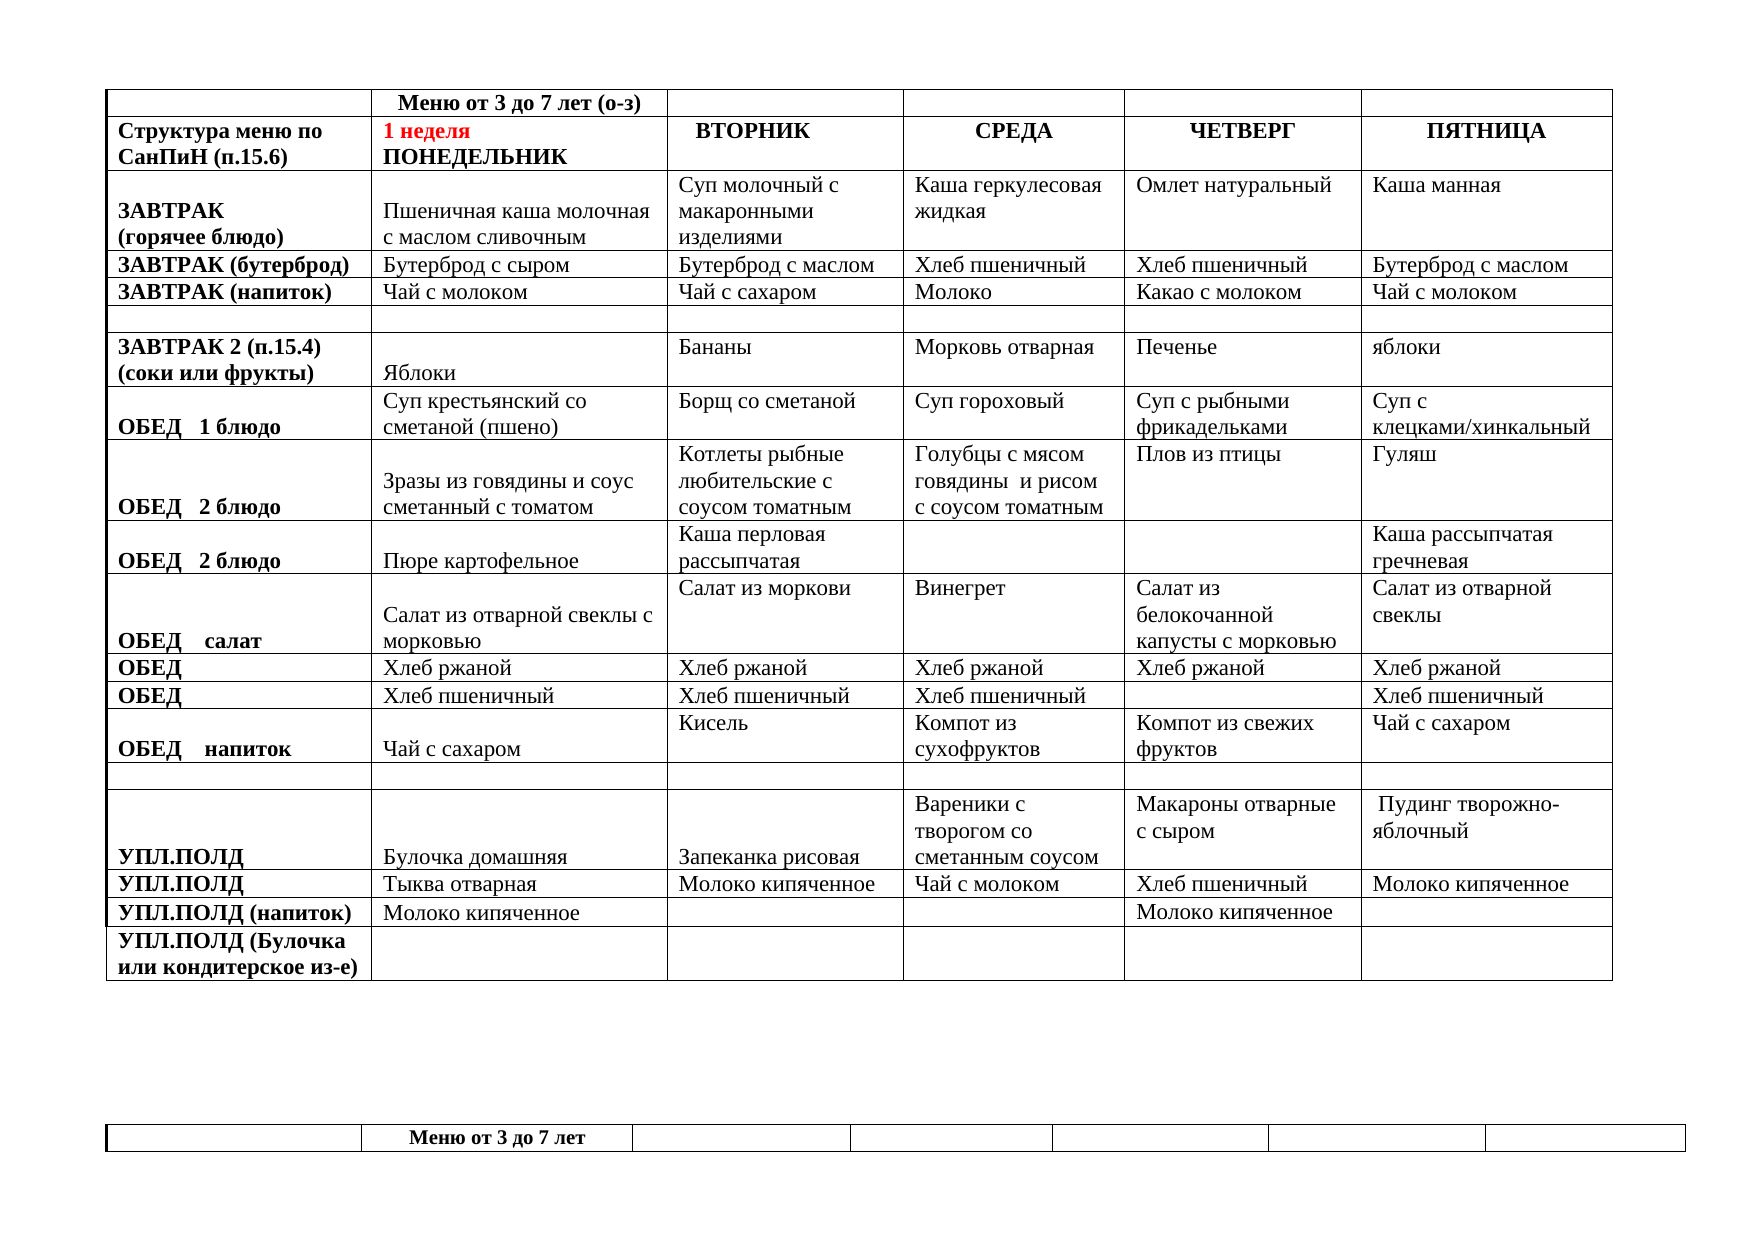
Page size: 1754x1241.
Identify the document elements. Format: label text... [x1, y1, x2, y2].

table_header [633, 1125, 850, 1151]
table_header [668, 90, 903, 116]
table_cell Морковь отварная [904, 333, 1124, 386]
table_cell УПЛ.ПОЛД [108, 790, 371, 869]
table_cell Хлеб ржаной [372, 654, 667, 681]
table_cell Борщ со сметаной [668, 387, 903, 439]
table_cell СРЕДА [904, 117, 1124, 169]
table_cell [108, 306, 371, 332]
table_cell ПЯТНИЦА [1362, 117, 1612, 169]
table_cell Пудинг творожно-яблочный [1362, 790, 1612, 869]
table_cell Суп с рыбными фрикадельками [1125, 387, 1361, 439]
table_cell [1362, 898, 1612, 926]
table_cell [1362, 927, 1612, 979]
table_cell Бутерброд с сыром [372, 251, 667, 277]
table_cell Суп гороховый [904, 387, 1124, 439]
table_cell ОБЕД [108, 682, 371, 708]
table_header [1269, 1125, 1485, 1151]
table_cell Каша манная [1362, 171, 1612, 250]
table_cell [1125, 306, 1361, 332]
table_cell Чай с молоком [1362, 278, 1612, 304]
table_cell [372, 306, 667, 332]
table_cell [1125, 763, 1361, 789]
table_cell [904, 927, 1124, 979]
table_cell Салат из отварной свеклы [1362, 574, 1612, 653]
table_cell Салат из белокочанной капусты с морковью [1125, 574, 1361, 653]
table_cell Каша перловая рассыпчатая [668, 521, 903, 573]
table_cell [1125, 521, 1361, 573]
table_cell УПЛ.ПОЛД (Булочка или кондитерское из-е) [107, 927, 371, 979]
table_cell ВТОРНИК [668, 117, 903, 169]
table_cell ЗАВТРАК (бутерброд) [108, 251, 371, 277]
table_cell Бананы [668, 333, 903, 386]
table_cell Гуляш [1362, 440, 1612, 519]
table_cell ЧЕТВЕРГ [1125, 117, 1361, 169]
table_cell Хлеб ржаной [904, 654, 1124, 681]
table_header [904, 90, 1124, 116]
table_cell ЗАВТРАК (горячее блюдо) [108, 171, 371, 250]
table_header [362, 1125, 632, 1151]
table_cell Винегрет [904, 574, 1124, 653]
table_cell Салат из отварной свеклы с морковью [372, 574, 667, 653]
table_cell Запеканка рисовая [668, 790, 903, 869]
table_cell [1362, 763, 1612, 789]
table_cell ОБЕД [108, 654, 371, 681]
table_cell Чай с сахаром [1362, 709, 1612, 762]
table_cell [668, 763, 903, 789]
table_cell Вареники с творогом со сметанным соусом [904, 790, 1124, 869]
table_header [1125, 90, 1361, 116]
table_cell ОБЕД напиток [108, 709, 371, 762]
table_header [1486, 1125, 1685, 1151]
table_cell УПЛ.ПОЛД [108, 870, 371, 897]
table_cell яблоки [1362, 333, 1612, 386]
table_cell Хлеб ржаной [1125, 654, 1361, 681]
table_cell Какао с молоком [1125, 278, 1361, 304]
table_cell [1125, 927, 1361, 979]
table_cell Хлеб пшеничный [1362, 682, 1612, 708]
table_cell Кисель [668, 709, 903, 762]
table_cell [904, 763, 1124, 789]
table_header [108, 1125, 361, 1151]
table_cell Молоко [904, 278, 1124, 304]
table_cell Молоко кипяченное [372, 898, 667, 926]
table_cell Суп молочный с макаронными изделиями [668, 171, 903, 250]
table_cell [668, 927, 903, 979]
table_cell [904, 306, 1124, 332]
table_cell Молоко кипяченное [1362, 870, 1612, 897]
table_cell ЗАВТРАК 2 (п.15.4) (соки или фрукты) [108, 333, 371, 386]
table_cell Суп крестьянский со сметаной (пшено) [372, 387, 667, 439]
table_cell Молоко кипяченное [1125, 898, 1361, 926]
table_cell Чай с молоком [904, 870, 1124, 897]
table_cell Булочка домашняя [372, 790, 667, 869]
table_cell Молоко кипяченное [668, 870, 903, 897]
table_cell [108, 763, 371, 789]
table_cell Пюре картофельное [372, 521, 667, 573]
table_cell Хлеб пшеничный [904, 682, 1124, 708]
table_header [1362, 90, 1612, 116]
table_cell Чай с сахаром [372, 709, 667, 762]
table_cell Котлеты рыбные любительские с соусом томатным [668, 440, 903, 519]
table_cell Хлеб ржаной [668, 654, 903, 681]
table_cell ОБЕД 1 блюдо [108, 387, 371, 439]
table_cell [1362, 306, 1612, 332]
table_cell Плов из птицы [1125, 440, 1361, 519]
table_cell Хлеб ржаной [1362, 654, 1612, 681]
table_cell Бутерброд с маслом [668, 251, 903, 277]
table_cell Голубцы с мясом говядины и рисом с соусом томатным [904, 440, 1124, 519]
table_header [851, 1125, 1052, 1151]
table_cell [668, 306, 903, 332]
table_cell Яблоки [372, 333, 667, 386]
table_cell 1 неделя ПОНЕДЕЛЬНИК [372, 117, 667, 169]
table_header [1053, 1125, 1268, 1151]
table_cell Хлеб пшеничный [1125, 251, 1361, 277]
table_cell УПЛ.ПОЛД (напиток) [108, 898, 371, 926]
table_cell [904, 521, 1124, 573]
table_cell [372, 763, 667, 789]
table_header Меню от 3 до 7 лет (о-з) [372, 90, 667, 116]
table_cell Салат из моркови [668, 574, 903, 653]
table_cell ОБЕД 2 блюдо [108, 440, 371, 519]
table_cell Омлет натуральный [1125, 171, 1361, 250]
table_cell Каша геркулесовая жидкая [904, 171, 1124, 250]
table_cell ОБЕД 2 блюдо [108, 521, 371, 573]
table_cell ОБЕД салат [108, 574, 371, 653]
table_cell [372, 927, 667, 979]
table_cell Хлеб пшеничный [904, 251, 1124, 277]
table_cell Чай с молоком [372, 278, 667, 304]
table_cell [668, 898, 903, 926]
table_cell Структура меню по СанПиН (п.15.6) [108, 117, 371, 169]
table_cell Хлеб пшеничный [668, 682, 903, 708]
table_cell Макароны отварные с сыром [1125, 790, 1361, 869]
table_cell Компот из свежих фруктов [1125, 709, 1361, 762]
table_cell Компот из сухофруктов [904, 709, 1124, 762]
table_cell [904, 898, 1124, 926]
table_cell Зразы из говядины и соус сметанный с томатом [372, 440, 667, 519]
table_cell Печенье [1125, 333, 1361, 386]
table_cell Суп с клецками/хинкальный [1362, 387, 1612, 439]
table_header [108, 90, 371, 116]
table_cell Тыква отварная [372, 870, 667, 897]
table_cell Каша рассыпчатая гречневая [1362, 521, 1612, 573]
table_cell Хлеб пшеничный [372, 682, 667, 708]
table_cell Бутерброд с маслом [1362, 251, 1612, 277]
table_cell Чай с сахаром [668, 278, 903, 304]
table_cell Пшеничная каша молочная с маслом сливочным [372, 171, 667, 250]
table_cell Хлеб пшеничный [1125, 870, 1361, 897]
table_cell [1125, 682, 1361, 708]
table_cell ЗАВТРАК (напиток) [108, 278, 371, 304]
